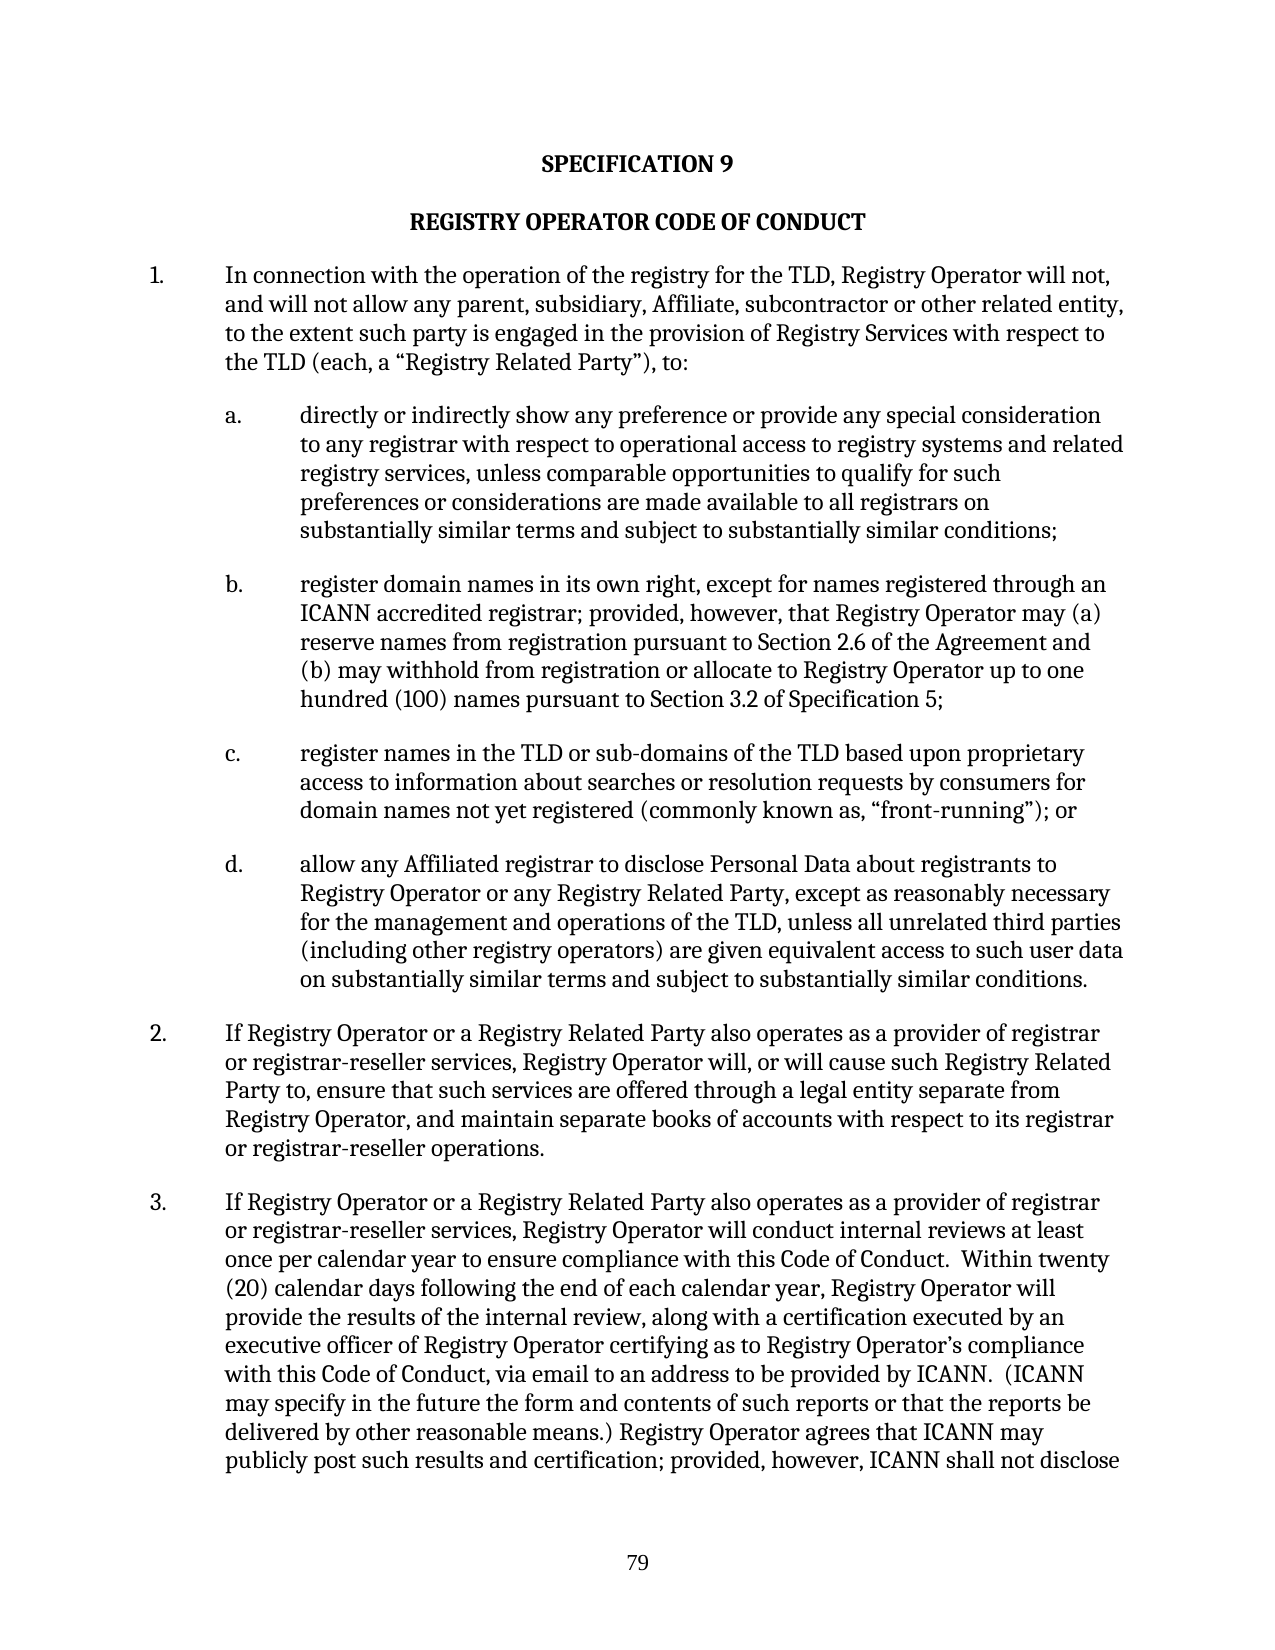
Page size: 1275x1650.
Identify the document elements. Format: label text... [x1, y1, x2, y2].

text register names in the TLD or sub-domains of the TLD based upon proprietary access to information about searches or resolution requests by consumers for domain names not yet registered (commonly known as, “front-running”); or [225, 739, 1125, 825]
text allow any Affiliated registrar to disclose Personal Data about registrants to Registry Operator or any Registry Related Party, except as reasonably necessary for the management and operations of the TLD, unless all unrelated third parties (including other registry operators) are given equivalent access to such user data on substantially similar terms and subject to substantially similar conditions. [225, 850, 1125, 994]
text In connection with the operation of the registry for the TLD, Registry Operator will not, and will not allow any parent, subsidiary, Affiliate, subcontractor or other related entity, to the extent such party is engaged in the provision of Registry Services with respect to the TLD (each, a “Registry Related Party”), to: [150, 261, 1125, 376]
text directly or indirectly show any preference or provide any special consideration to any registrar with respect to operational access to registry systems and related registry services, unless comparable opportunities to qualify for such preferences or considerations are made available to all registrars on substantially similar terms and subject to substantially similar conditions; [225, 401, 1125, 545]
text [150, 1187, 1125, 1475]
text register domain names in its own right, except for names registered through an ICANN accredited registrar; provided, however, that Registry Operator may (a) reserve names from registration pursuant to Section 2.6 of the Agreement and (b) may withhold from registration or allocate to Registry Operator up to one hundred (100) names pursuant to Section 3.2 of Specification 5; [225, 570, 1125, 714]
text REGISTRY OPERATOR CODE OF CONDUCT [150, 150, 1125, 236]
text If Registry Operator or a Registry Related Party also operates as a provider of registrar or registrar-reseller services, Registry Operator will, or will cause such Registry Related Party to, ensure that such services are offered through a legal entity separate from Registry Operator, and maintain separate books of accounts with respect to its registrar or registrar-reseller operations. [150, 1019, 1125, 1162]
